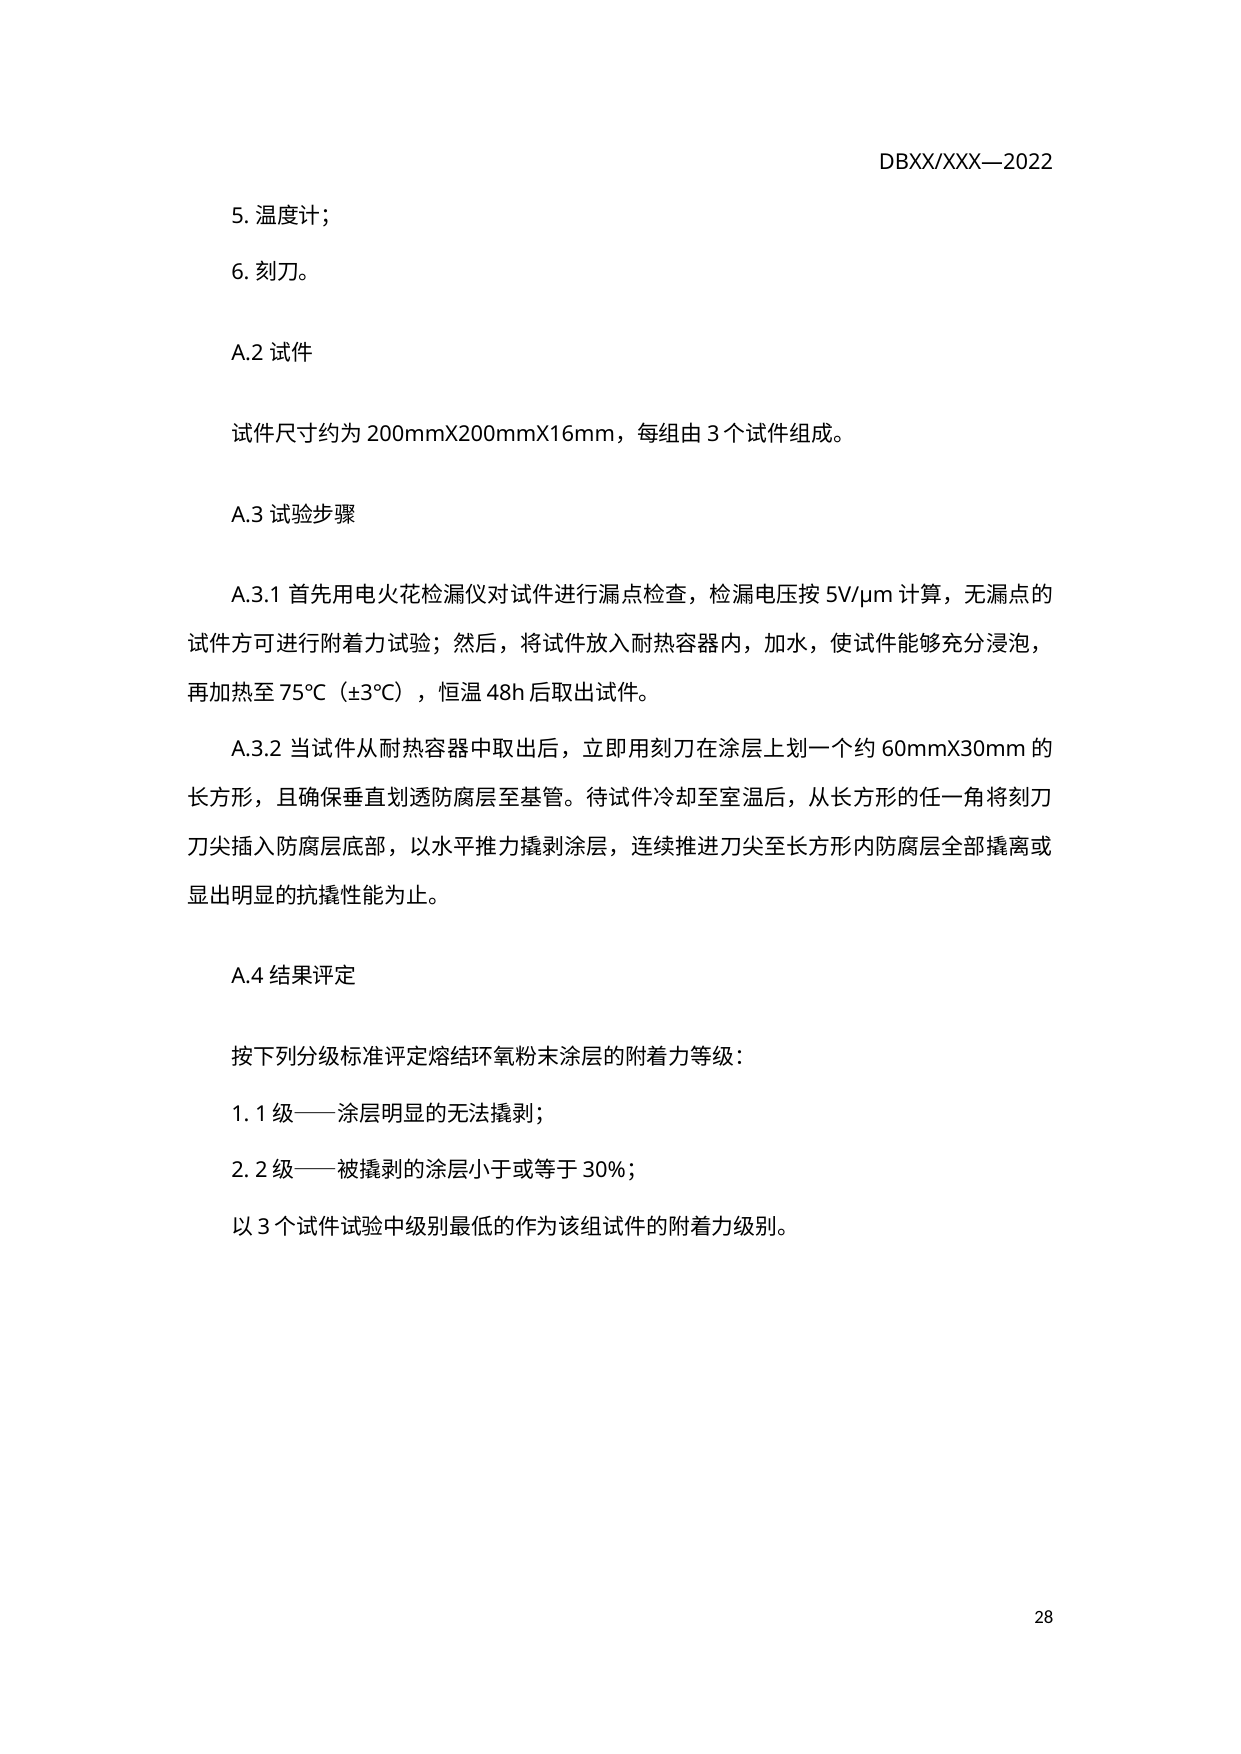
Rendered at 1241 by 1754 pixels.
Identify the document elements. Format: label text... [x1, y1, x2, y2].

text 按下列分级标准评定熔结环氧粉末涂层的附着力等级： [187, 1039, 1053, 1071]
text 6. 刻刀。 [187, 254, 1053, 286]
text 试件尺寸约为200mmX200mmX16mm，每组由3个试件组成。 [187, 415, 1053, 448]
text A.4 结果评定 [187, 958, 1053, 991]
text 2. 2级——被撬剥的涂层小于或等于30%； [187, 1152, 1053, 1184]
text A.3 试验步骤 [187, 496, 1053, 529]
text 以3个试件试验中级别最低的作为该组试件的附着力级别。 [187, 1208, 1053, 1241]
text A.2 试件 [187, 334, 1053, 367]
text 1. 1级——涂层明显的无法撬剥； [187, 1095, 1053, 1128]
text 5. 温度计； [187, 197, 1053, 230]
text A.3.2 当试件从耐热容器中取出后，立即用刻刀在涂层上划一个约60mmX30mm的长方形，且确保垂直划透防腐层至基管。待试件冷却至室温后，从长方形的任一角将刻刀刀尖插入防腐层底部，以水平推力撬剥涂层，连续推进刀尖至长方形内防腐层全部撬离或显出明显的抗撬性能为止。 [187, 731, 1053, 910]
text A.3.1 首先用电火花检漏仪对试件进行漏点检查，检漏电压按5V/µm计算，无漏点的试件方可进行附着力试验；然后，将试件放入耐热容器内，加水，使试件能够充分浸泡，再加热至75℃（±3℃），恒温48h后取出试件。 [187, 577, 1053, 707]
